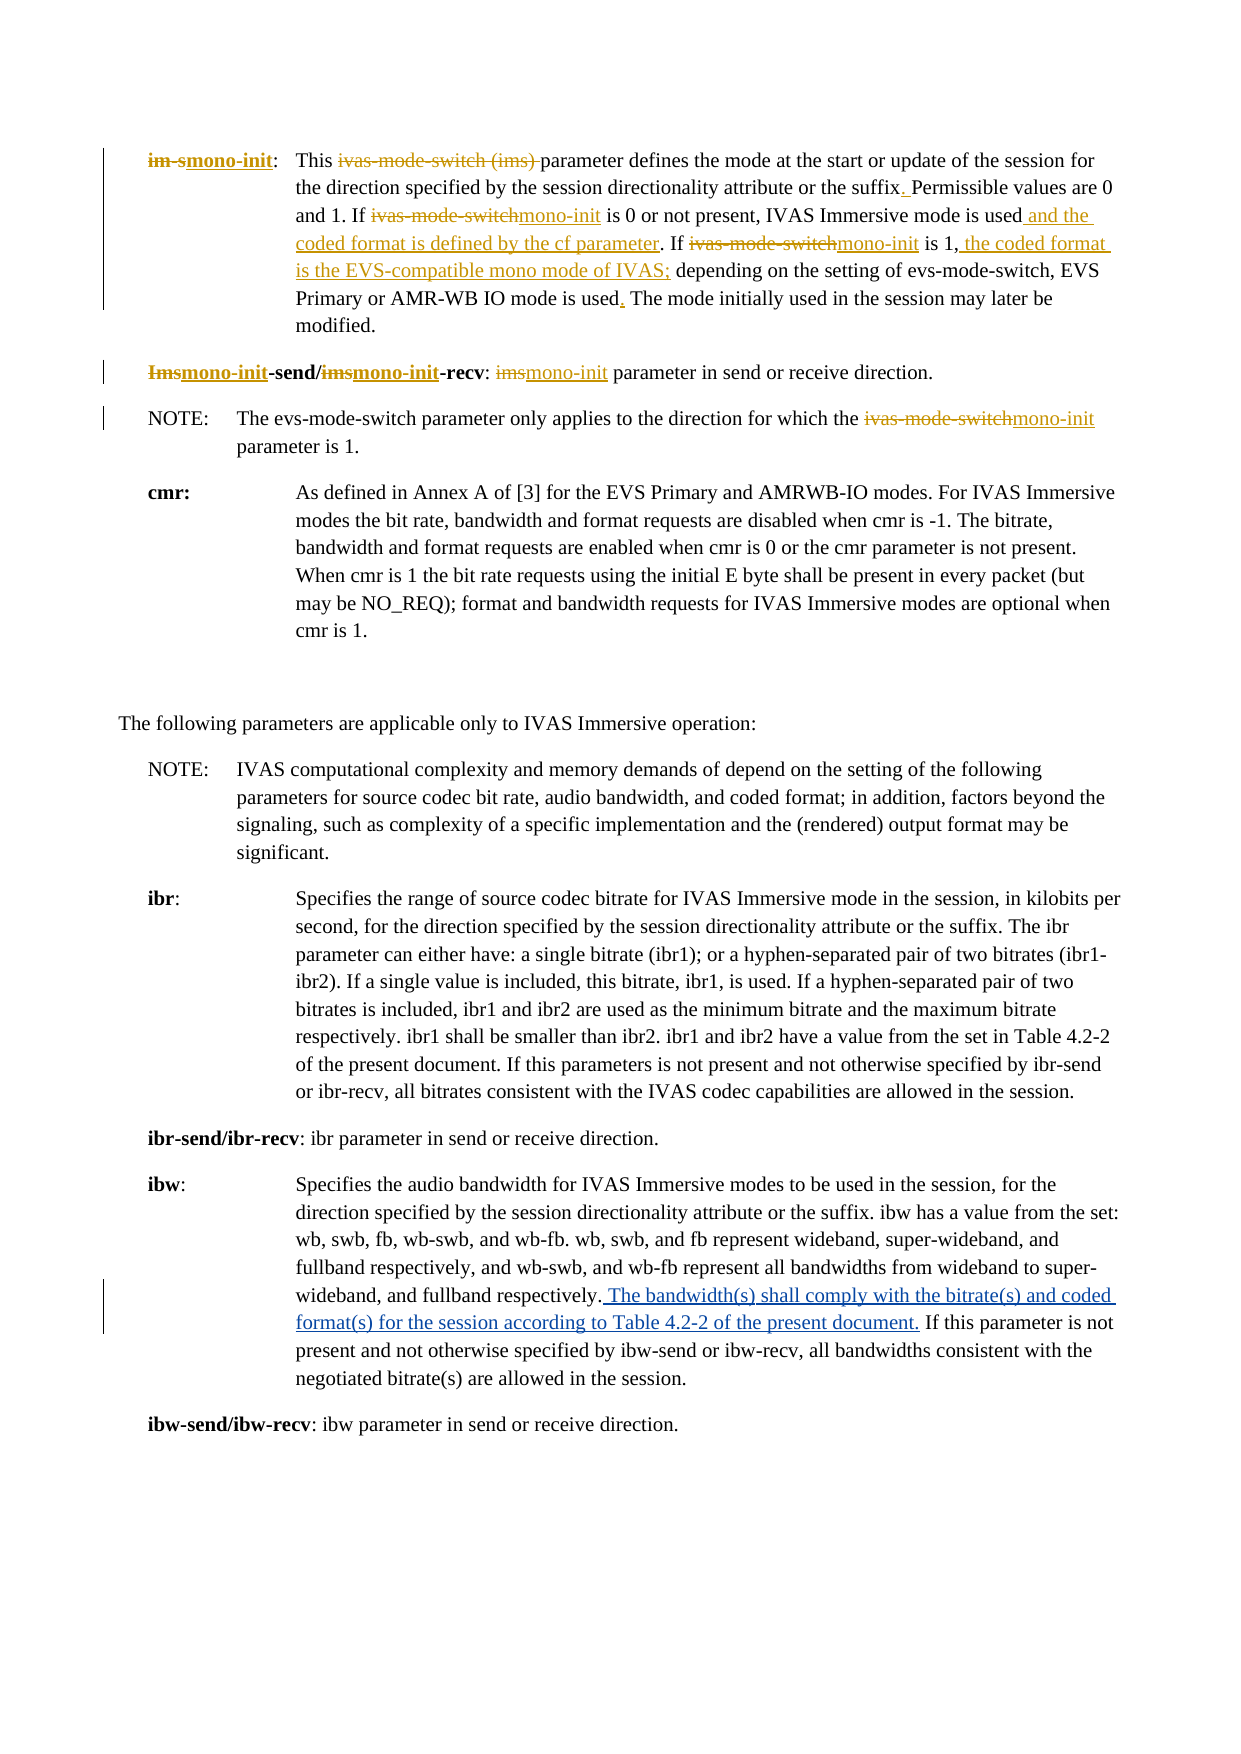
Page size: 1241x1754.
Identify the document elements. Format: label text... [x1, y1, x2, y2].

text cmr: As defined in Annex A of [3] for the EVS Primary and AMRWB-IO modes. For IVAS Immersive modes the bit rate, bandwidth and format requests are disabled when cmr is -1. The bitrate, bandwidth and format requests are enabled when cmr is 0 or the cmr parameter is not present. When cmr is 1 the bit rate requests using the initial E byte shall be present in every packet (but may be NO_REQ); format and bandwidth requests for IVAS Immersive modes are optional when cmr is 1. [148, 480, 1122, 642]
text NOTE: The evs-mode-switch parameter only applies to the direction for which the parameter is 1. [148, 406, 1122, 458]
text -send/-recv: parameter in send or receive direction. [148, 360, 1122, 384]
text ibw: Specifies the audio bandwidth for IVAS Immersive modes to be used in the session, for the direction specified by the session directionality attribute or the suffix. ibw has a value from the set: wb, swb, fb, wb-swb, and wb-fb. wb, swb, and fb represent wideband, super-wideband, and fullband respectively, and wb-swb, and wb-fb represent all bandwidths from wideband to super-wideband, and fullband respectively. If this parameter is not present and not otherwise specified by ibw-send or ibw-recv, all bandwidths consistent with the negotiated bitrate(s) are allowed in the session. [148, 1172, 1122, 1389]
text NOTE: IVAS computational complexity and memory demands of depend on the setting of the following parameters for source codec bit rate, audio bandwidth, and coded format; in addition, factors beyond the signaling, such as complexity of a specific implementation and the (rendered) output format may be significant. [148, 757, 1122, 864]
text The following parameters are applicable only to IVAS Immersive operation: [118, 711, 1122, 735]
text ibr-send/ibr-recv: ibr parameter in send or receive direction. [148, 1126, 1122, 1150]
text ibr: Specifies the range of source codec bitrate for IVAS Immersive mode in the session, in kilobits per second, for the direction specified by the session directionality attribute or the suffix. The ibr parameter can either have: a single bitrate (ibr1); or a hyphen-separated pair of two bitrates (ibr1-ibr2). If a single value is included, this bitrate, ibr1, is used. If a hyphen-separated pair of two bitrates is included, ibr1 and ibr2 are used as the minimum bitrate and the maximum bitrate respectively. ibr1 shall be smaller than ibr2. ibr1 and ibr2 have a value from the set in Table 4.2-2 of the present document. If this parameters is not present and not otherwise specified by ibr-send or ibr-recv, all bitrates consistent with the IVAS codec capabilities are allowed in the session. [148, 886, 1122, 1103]
text : This parameter defines the mode at the start or update of the session for the direction specified by the session directionality attribute or the suffixPermissible values are 0 and 1. If is 0 or not present, IVAS Immersive mode is used. If is 1, depending on the setting of evs-mode-switch, EVS Primary or AMR-WB IO mode is used The mode initially used in the session may later be modified. [148, 148, 1122, 337]
text ibw-send/ibw-recv: ibw parameter in send or receive direction. [148, 1412, 1122, 1436]
